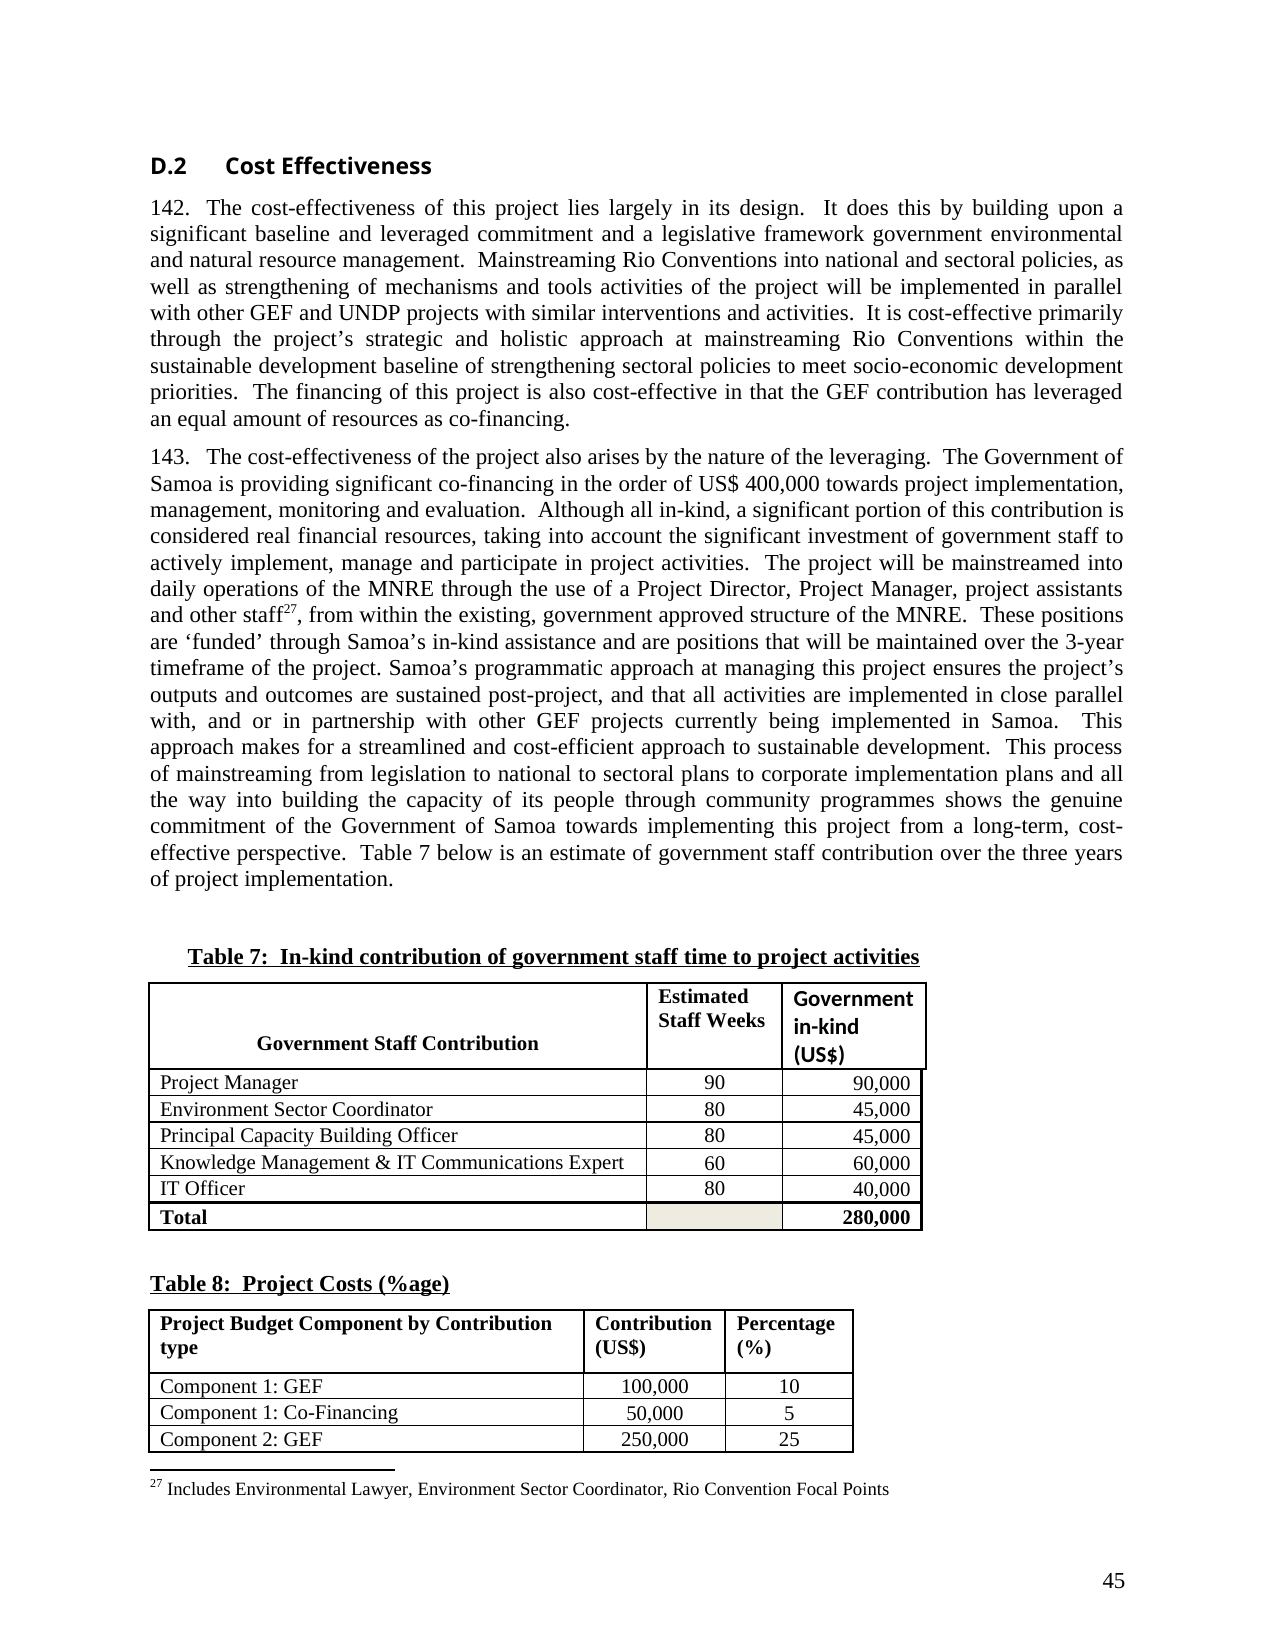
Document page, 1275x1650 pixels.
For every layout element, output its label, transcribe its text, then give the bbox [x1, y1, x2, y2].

table_cell Project Manager [150, 1070, 646, 1095]
table_cell 80 [647, 1123, 782, 1148]
table_cell Environment Sector Coordinator [150, 1096, 646, 1121]
table_cell 50,000 [584, 1399, 725, 1425]
table_cell 45,000 [783, 1096, 920, 1121]
table_header Project Budget Component by Contribution type [150, 1311, 583, 1372]
table_header Contribution (US$) [585, 1311, 724, 1372]
table_cell Total [150, 1204, 646, 1229]
table_cell Component 2: GEF [150, 1426, 583, 1451]
table_cell 90 [647, 1070, 782, 1095]
table_header Government Staff Contribution [150, 984, 646, 1068]
table_cell Component 1: Co-Financing [150, 1399, 583, 1425]
table_cell 80 [647, 1176, 782, 1201]
table_cell 80 [647, 1096, 782, 1121]
table_cell Principal Capacity Building Officer [150, 1123, 646, 1148]
table_cell Knowledge Management & IT Communications Expert [150, 1149, 646, 1174]
table_cell 90,000 [783, 1070, 920, 1095]
table_cell 5 [726, 1399, 852, 1425]
list The cost-effectiveness of the project also arises by the nature of the leveraging. The Government of Samoa is providing significant co-financing in the order of US$ 400,000 towards project implementation, management, monitoring and evaluation. Although all in-kind, a significant portion of this contribution is considered real financial resources, taking into account the significant investment of government staff to actively implement, manage and participate in project activities. The project will be mainstreamed into daily operations of the MNRE through the use of a Project Director, Project Manager, project assistants and other staff, from within the existing, government approved structure of the MNRE. These positions are ‘funded’ through Samoa’s in-kind assistance and are positions that will be maintained over the 3-year timeframe of the project. Samoa’s programmatic approach at managing this project ensures the project’s outputs and outcomes are sustained post-project, and that all activities are implemented in close parallel with, and or in partnership with other GEF projects currently being implemented in Samoa. This approach makes for a streamlined and cost-efficient approach to sustainable development. This process of mainstreaming from legislation to national to sectoral plans to corporate implementation plans and all the way into building the capacity of its people through community programmes shows the genuine commitment of the Government of Samoa towards implementing this project from a long-term, cost-effective perspective. Table 7 below is an estimate of government staff contribution over the three years of project implementation. [150, 443, 1125, 891]
table_cell 10 [726, 1374, 852, 1398]
table_cell 100,000 [584, 1374, 725, 1398]
text Table 8: Project Costs (%age) [150, 1270, 1125, 1297]
table_cell 250,000 [584, 1426, 725, 1451]
table_header Estimated Staff Weeks [648, 984, 781, 1068]
subtitle D.2 Cost Effectiveness [150, 150, 1125, 181]
table_cell 45,000 [783, 1123, 920, 1148]
list Table 7: In-kind contribution of government staff time to project activities [187, 943, 1125, 969]
table_cell 280,000 [783, 1204, 920, 1229]
table_header Government in-kind (US$) [783, 984, 925, 1068]
table_cell 40,000 [783, 1176, 920, 1201]
table_header Percentage (%) [726, 1311, 852, 1372]
table_cell 60,000 [783, 1149, 920, 1174]
list The cost-effectiveness of this project lies largely in its design. It does this by building upon a significant baseline and leveraged commitment and a legislative framework government environmental and natural resource management. Mainstreaming Rio Conventions into national and sectoral policies, as well as strengthening of mechanisms and tools activities of the project will be implemented in parallel with other GEF and UNDP projects with similar interventions and activities. It is cost-effective primarily through the project’s strategic and holistic approach at mainstreaming Rio Conventions within the sustainable development baseline of strengthening sectoral policies to meet socio-economic development priorities. The financing of this project is also cost-effective in that the GEF contribution has leveraged an equal amount of resources as co-financing. [150, 194, 1125, 431]
table_cell Component 1: GEF [150, 1374, 583, 1398]
table_cell IT Officer [150, 1176, 646, 1201]
table_cell 60 [647, 1149, 782, 1174]
table_cell 25 [726, 1426, 852, 1451]
table_cell [647, 1204, 782, 1229]
